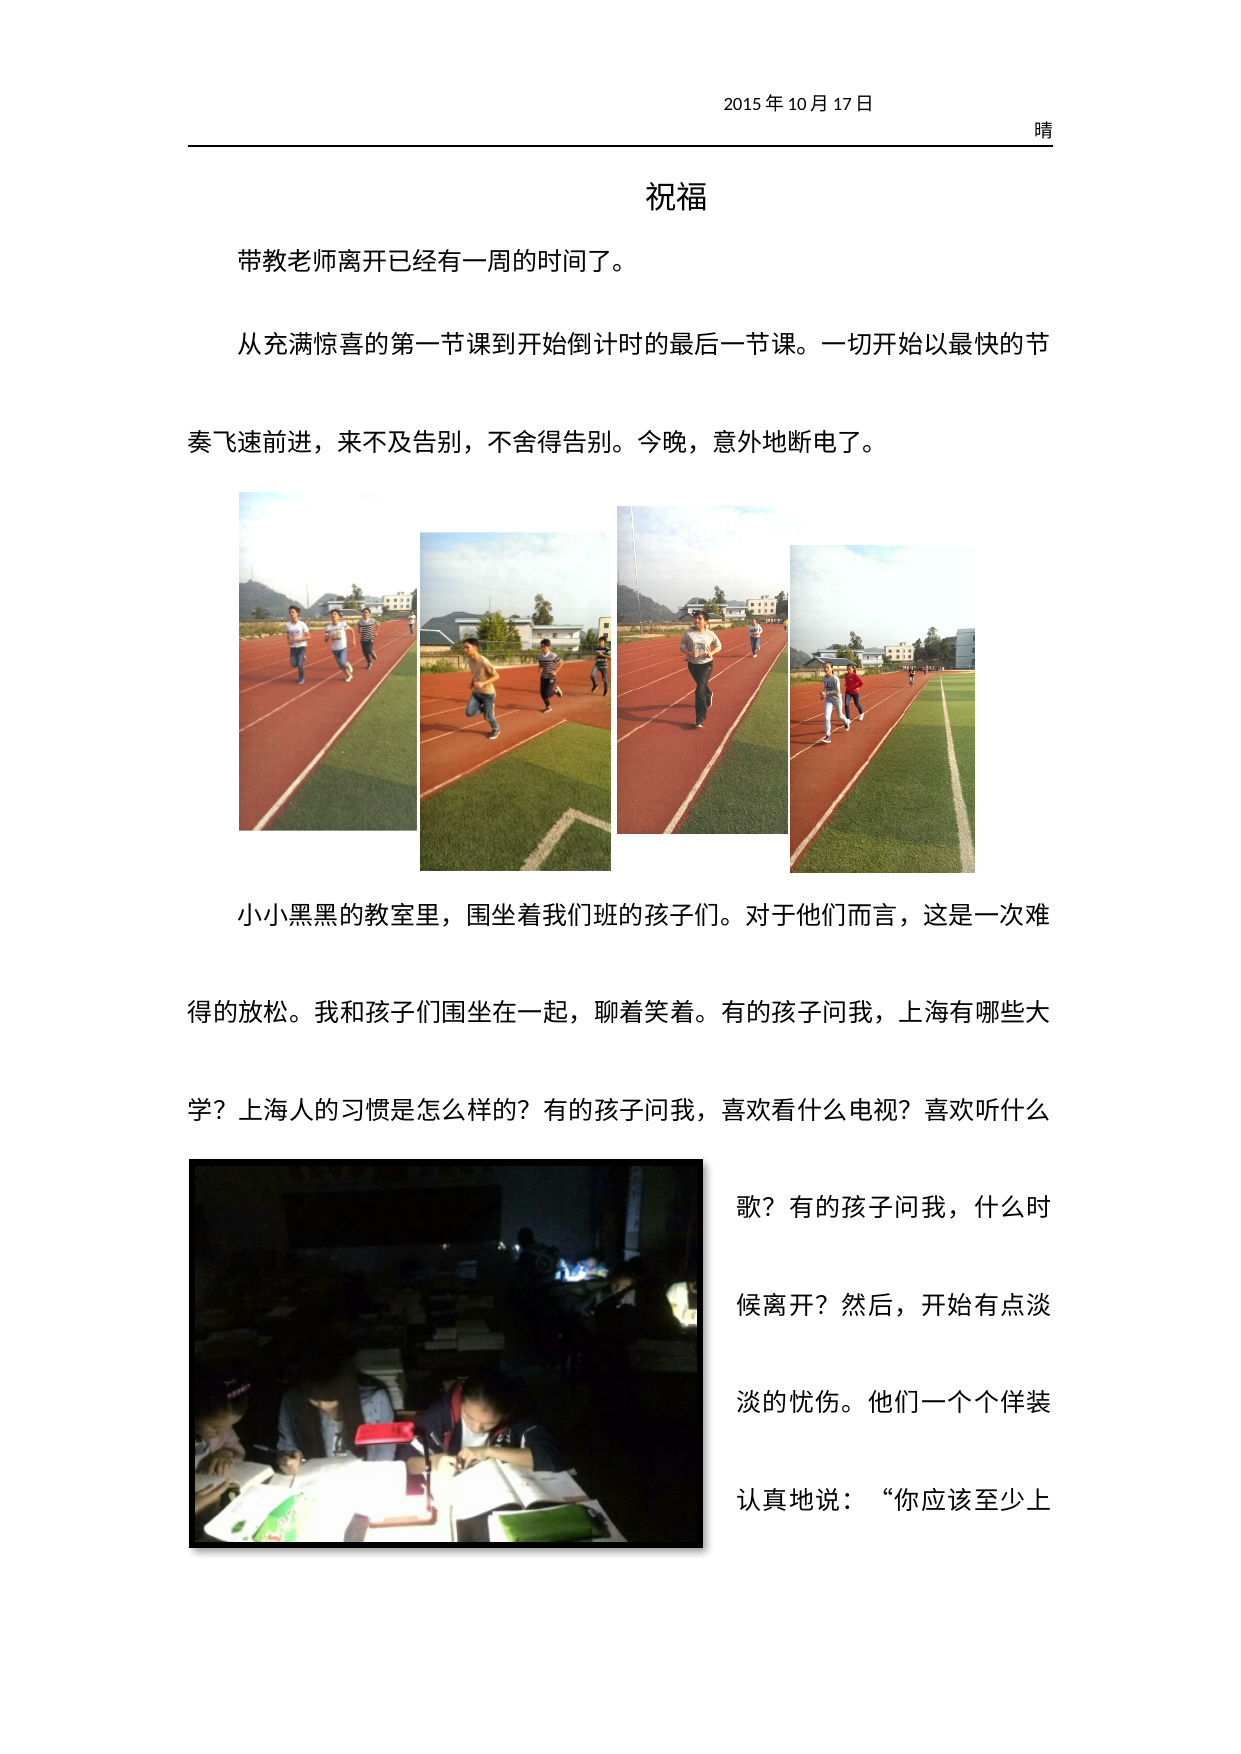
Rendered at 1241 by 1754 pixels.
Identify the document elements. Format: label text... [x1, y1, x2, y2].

list 祝福 [300, 162, 1053, 227]
text 带教老师离开已经有一周的时间了。 [187, 227, 1053, 292]
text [187, 881, 1053, 1531]
picture [237, 490, 977, 876]
text 从充满惊喜的第一节课到开始倒计时的最后一节课。一切开始以最快的节奏飞速前进，来不及告别，不舍得告别。今晚，意外地断电了。 [187, 310, 1053, 473]
picture [195, 1166, 697, 1542]
